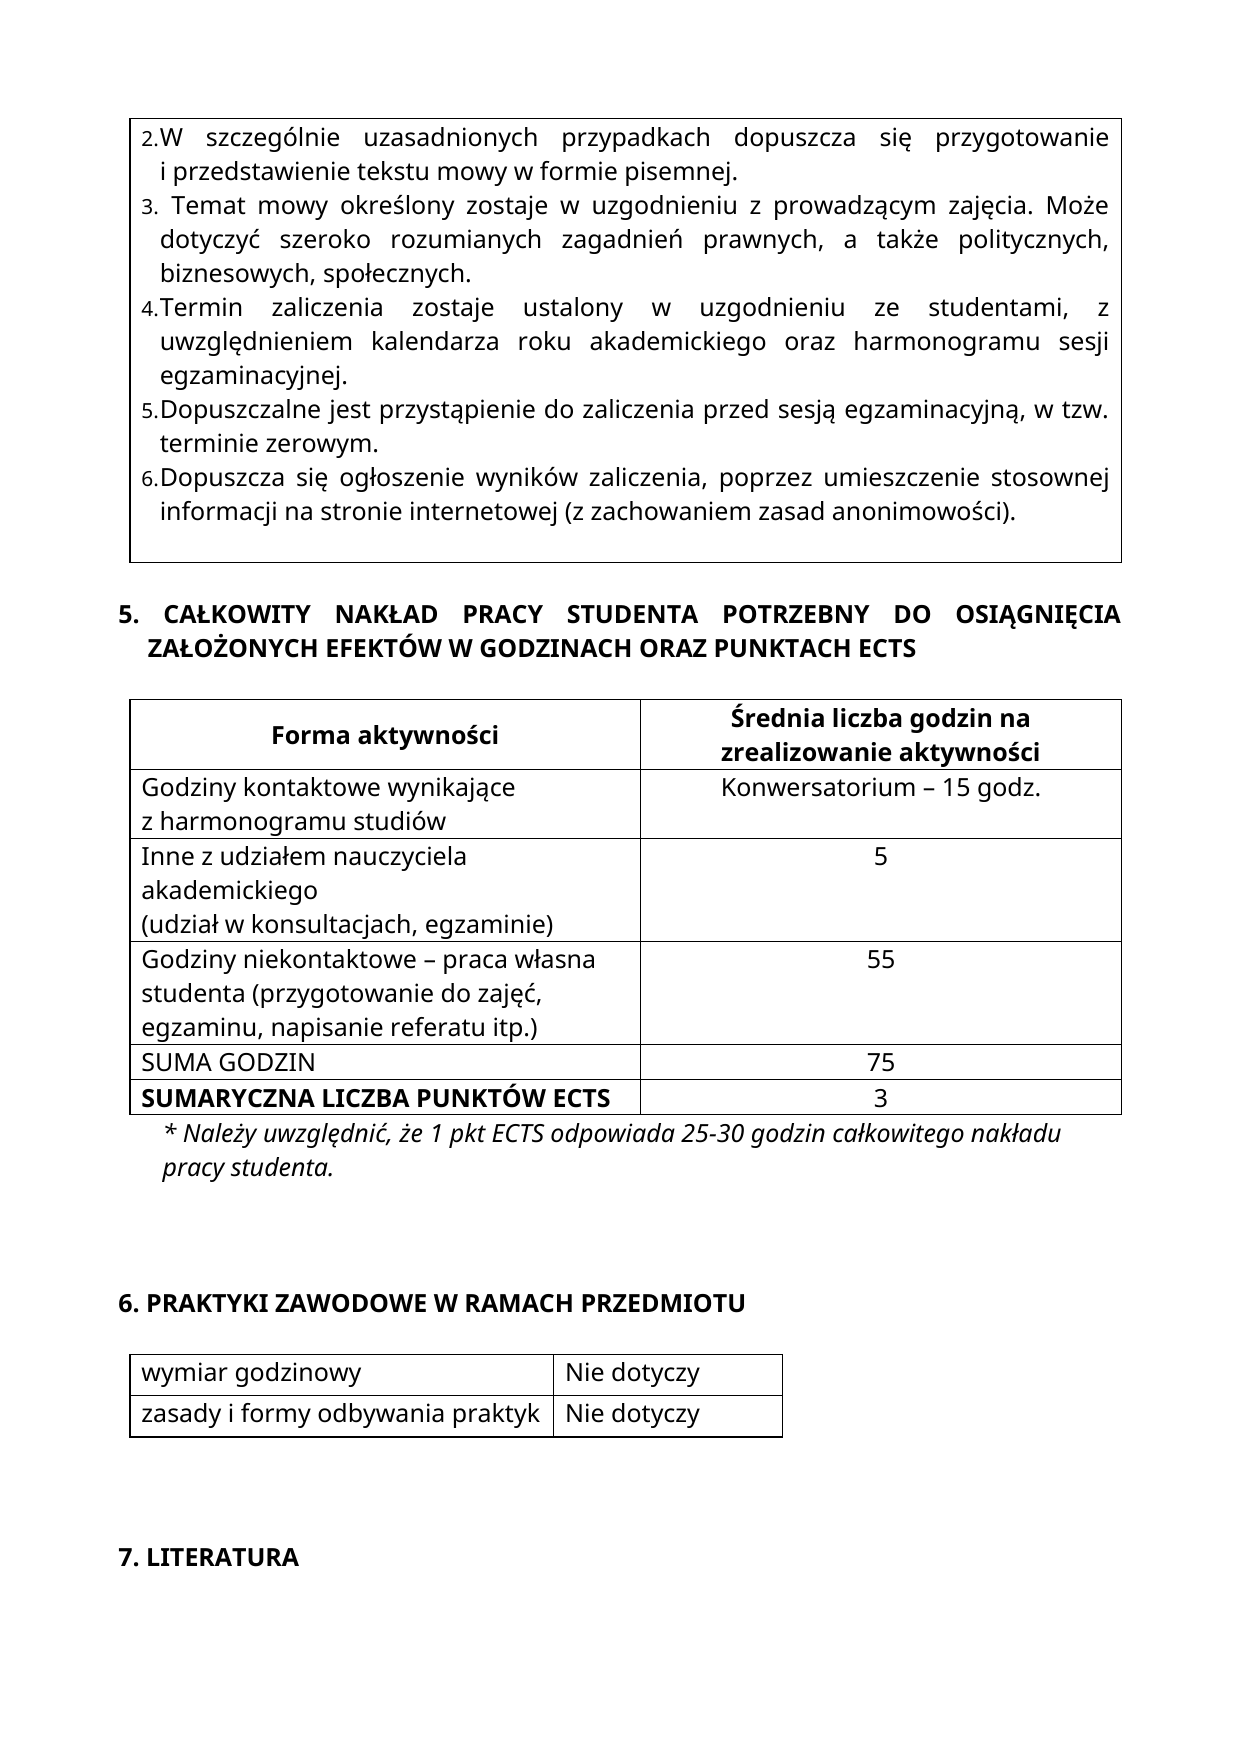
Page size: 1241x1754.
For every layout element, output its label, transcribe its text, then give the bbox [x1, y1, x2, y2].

table_cell zasady i formy odbywania praktyk [131, 1396, 553, 1436]
text 7. LITERATURA [118, 1540, 1122, 1574]
table_cell Konwersatorium – 15 godz. [641, 770, 1121, 838]
table_cell Nie dotyczy [554, 1396, 782, 1436]
table_cell SUMARYCZNA LICZBA PUNKTÓW ECTS [131, 1080, 640, 1114]
table_header Średnia liczba godzin na zrealizowanie aktywności [641, 700, 1121, 768]
table_cell 5 [641, 839, 1121, 941]
table_cell Godziny kontaktowe wynikające z harmonogramu studiów [131, 770, 640, 838]
text 5. CAŁKOWITY NAKŁAD PRACY STUDENTA POTRZEBNY DO OSIĄGNIĘCIA ZAŁOŻONYCH EFEKTÓW W GODZINACH ORAZ PUNKTACH ECTS [118, 597, 1122, 665]
table_cell 55 [641, 942, 1121, 1044]
table_header Forma aktywności [131, 700, 640, 768]
table_header wymiar godzinowy [131, 1355, 553, 1395]
text 6. PRAKTYKI ZAWODOWE W RAMACH PRZEDMIOTU [118, 1286, 1122, 1320]
table_cell Godziny niekontaktowe – praca własna studenta (przygotowanie do zajęć, egzaminu, napisanie referatu itp.) [131, 942, 640, 1044]
table_header Nie dotyczy [554, 1355, 782, 1395]
table_cell 3 [641, 1080, 1121, 1114]
text * Należy uwzględnić, że 1 pkt ECTS odpowiada 25-30 godzin całkowitego nakładu pracy studenta. [162, 1115, 1122, 1183]
table_cell 75 [641, 1045, 1121, 1079]
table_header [131, 119, 1121, 562]
table_cell Inne z udziałem nauczyciela akademickiego (udział w konsultacjach, egzaminie) [131, 839, 640, 941]
table_cell SUMA GODZIN [131, 1045, 640, 1079]
